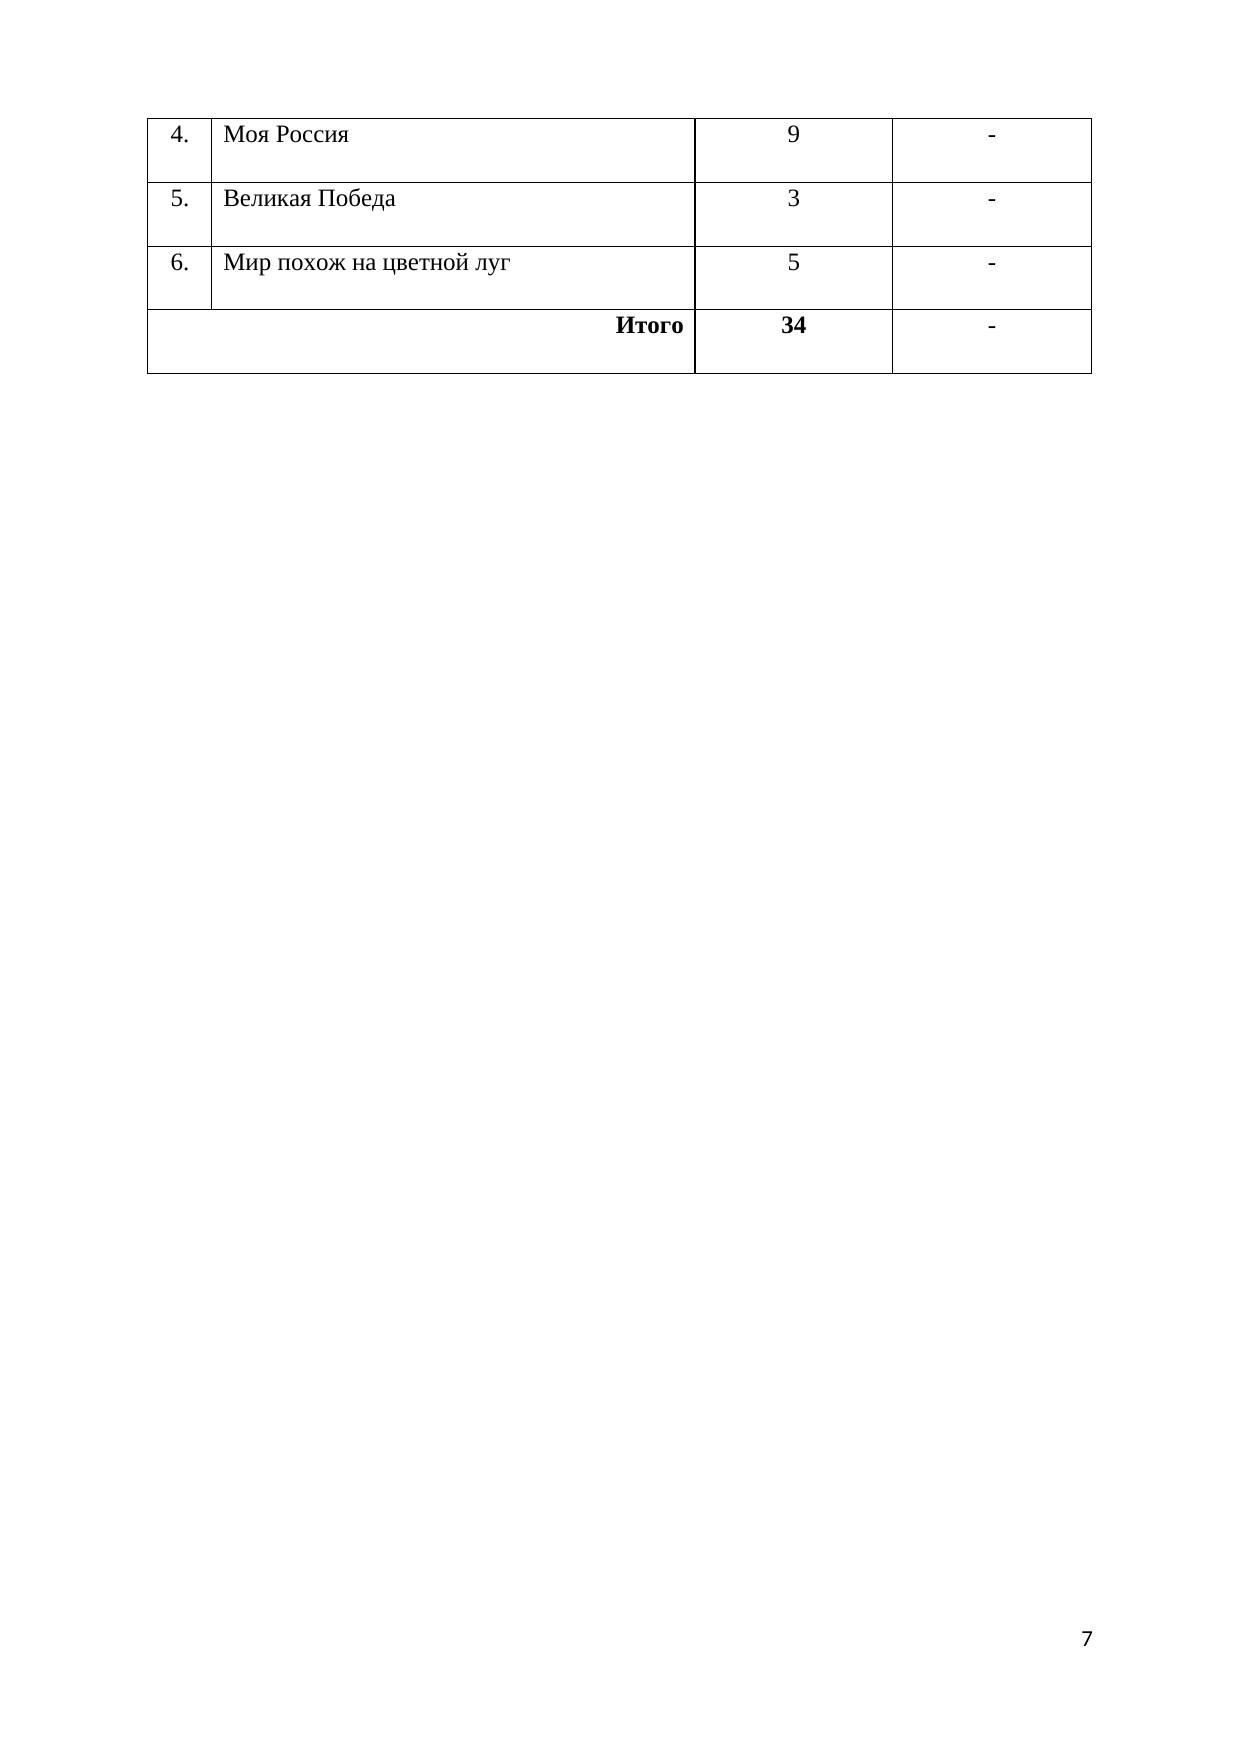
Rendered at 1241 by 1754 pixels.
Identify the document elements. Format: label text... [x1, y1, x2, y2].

table_cell 6. [148, 247, 211, 309]
table_cell 5. [148, 183, 211, 246]
table_cell 3 [696, 183, 892, 246]
table_cell 5 [696, 247, 892, 309]
table_cell Итого [148, 310, 694, 373]
table_cell 9 [696, 119, 892, 182]
table_cell 4. [148, 119, 211, 182]
table_cell - [893, 183, 1091, 246]
table_cell Великая Победа [212, 183, 694, 246]
table_cell Мир похож на цветной луг [212, 247, 694, 309]
table_cell 34 [696, 310, 892, 373]
table_cell - [893, 247, 1091, 309]
table_cell Моя Россия [212, 119, 694, 182]
table_cell - [893, 119, 1091, 182]
table_cell - [893, 310, 1091, 373]
